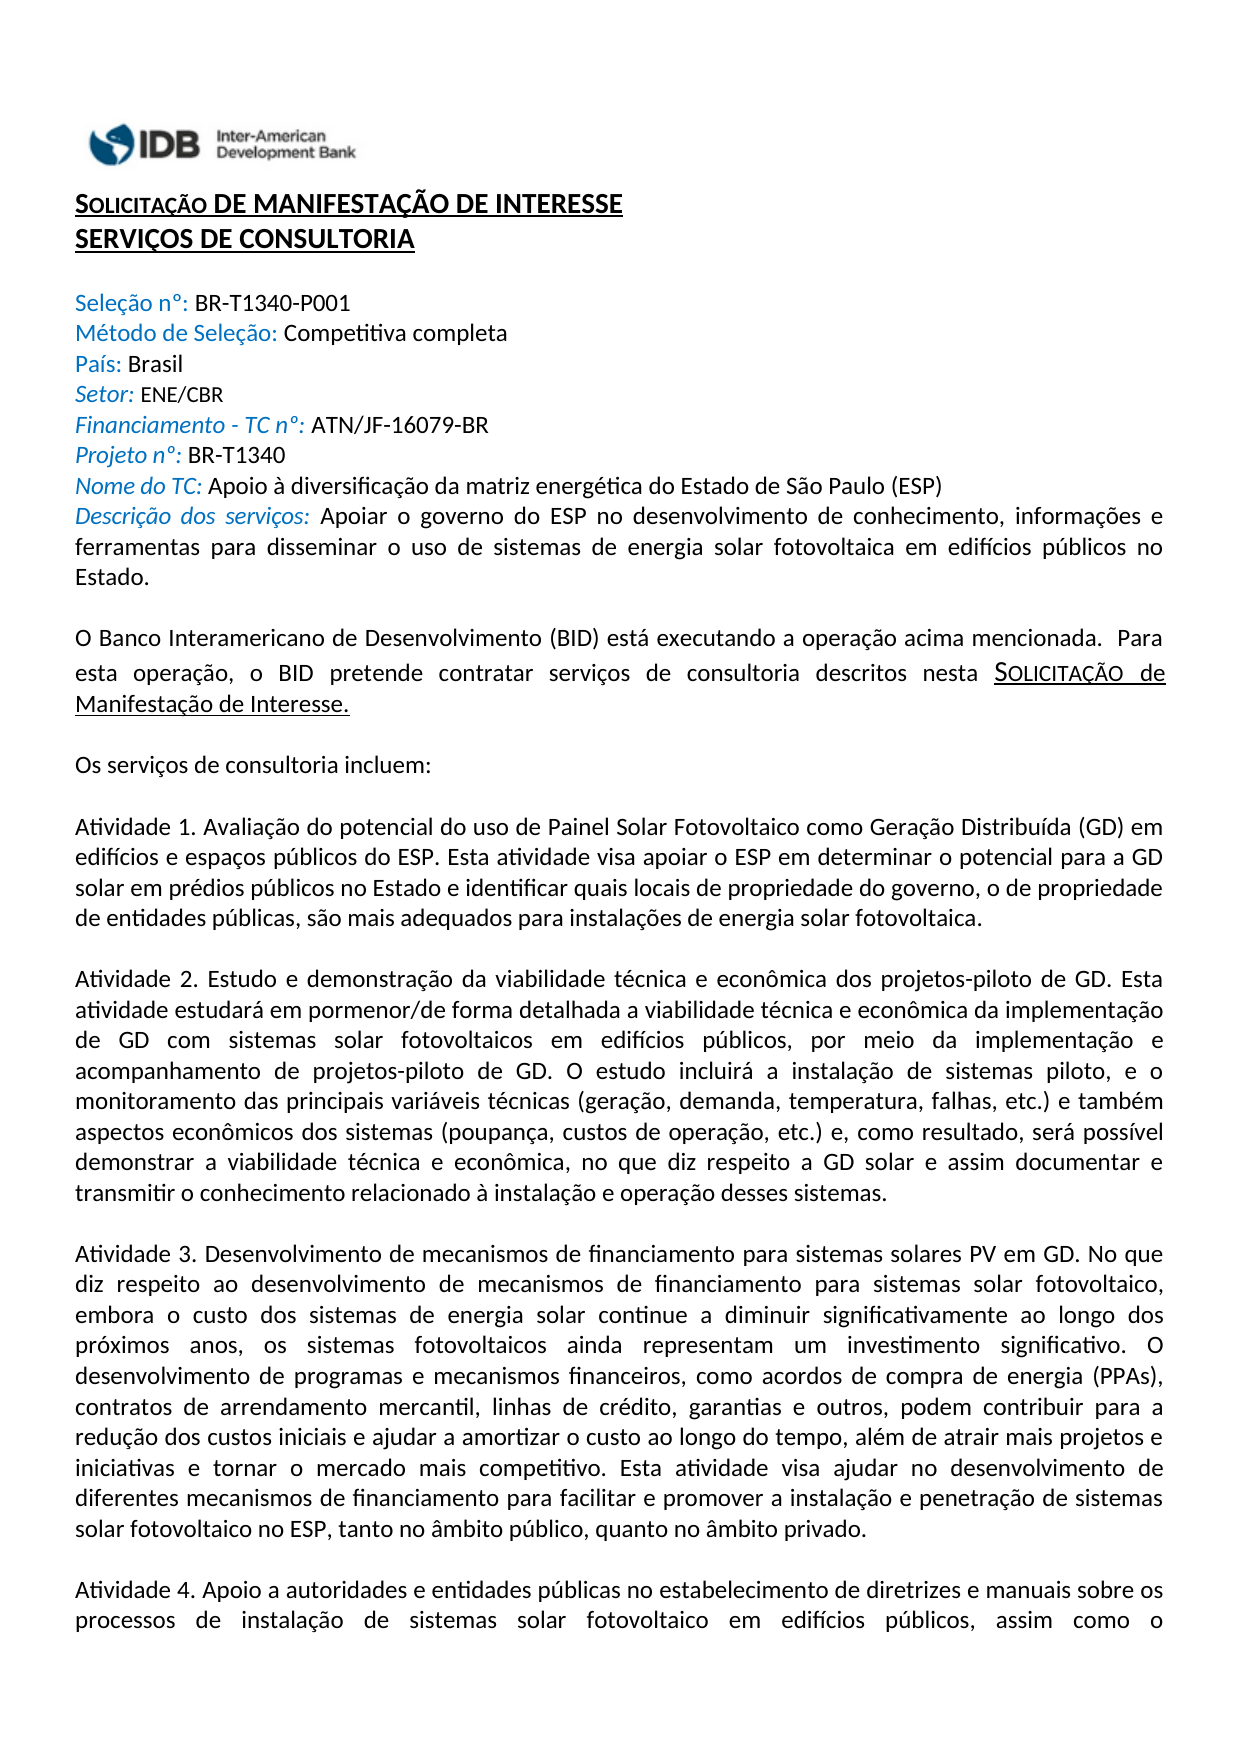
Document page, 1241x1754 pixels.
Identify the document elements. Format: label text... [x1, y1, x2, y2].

text Atividade 1. Avaliação do potencial do uso de Painel Solar Fotovoltaico como Geração Distribuída (GD) em edifícios e espaços públicos do ESP. Esta atividade visa apoiar o ESP em determinar o potencial para a GD solar em prédios públicos no Estado e identificar quais locais de propriedade do governo, o de propriedade de entidades públicas, são mais adequados para instalações de energia solar fotovoltaica. [75, 811, 1165, 933]
text Atividade 3. Desenvolvimento de mecanismos de financiamento para sistemas solares PV em GD. No que diz respeito ao desenvolvimento de mecanismos de financiamento para sistemas solar fotovoltaico, embora o custo dos sistemas de energia solar continue a diminuir significativamente ao longo dos próximos anos, os sistemas fotovoltaicos ainda representam um investimento significativo. O desenvolvimento de programas e mecanismos financeiros, como acordos de compra de energia (PPAs), contratos de arrendamento mercantil, linhas de crédito, garantias e outros, podem contribuir para a redução dos custos iniciais e ajudar a amortizar o custo ao longo do tempo, além de atrair mais projetos e iniciativas e tornar o mercado mais competitivo. Esta atividade visa ajudar no desenvolvimento de diferentes mecanismos de financiamento para facilitar e promover a instalação e penetração de sistemas solar fotovoltaico no ESP, tanto no âmbito público, quanto no âmbito privado. [75, 1238, 1165, 1543]
text Seleção nº: BR-T1340-P001 [75, 287, 1165, 317]
text O Banco Interamericano de Desenvolvimento (BID) está executando a operação acima mencionada. Para esta operação, o BID pretende contratar serviços de consultoria descritos nesta Solicitação de Manifestação de Interesse. [75, 622, 1165, 719]
text País: Brasil [75, 348, 1165, 378]
subtitle Solicitação DE MANIFESTAÇÃO DE INTERESSE [75, 185, 1165, 221]
text Nome do TC: Apoio à diversificação da matriz energética do Estado de São Paulo (ESP) [75, 470, 1165, 500]
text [75, 1574, 1165, 1635]
text Setor: ENE/CBR [75, 378, 1165, 409]
subtitle SERVIÇOS DE CONSULTORIA [75, 221, 1165, 256]
text Projeto nº: BR-T1340 [75, 439, 1165, 470]
text Os serviços de consultoria incluem: [75, 750, 1165, 780]
text Descrição dos serviços: Apoiar o governo do ESP no desenvolvimento de conhecimento, informações e ferramentas para disseminar o uso de sistemas de energia solar fotovoltaica em edifícios públicos no Estado. [75, 500, 1165, 592]
text Atividade 2. Estudo e demonstração da viabilidade técnica e econômica dos projetos-piloto de GD. Esta atividade estudará em pormenor/de forma detalhada a viabilidade técnica e econômica da implementação de GD com sistemas solar fotovoltaicos em edifícios públicos, por meio da implementação e acompanhamento de projetos-piloto de GD. O estudo incluirá a instalação de sistemas piloto, e o monitoramento das principais variáveis técnicas (geração, demanda, temperatura, falhas, etc.) e também aspectos econômicos dos sistemas (poupança, custos de operação, etc.) e, como resultado, será possível demonstrar a viabilidade técnica e econômica, no que diz respeito a GD solar e assim documentar e transmitir o conhecimento relacionado à instalação e operação desses sistemas. [75, 963, 1165, 1207]
text Financiamento - TC nº: ATN/JF-16079-BR [75, 409, 1165, 439]
picture [75, 103, 396, 185]
text Método de Seleção: Competitiva completa [75, 317, 1165, 348]
